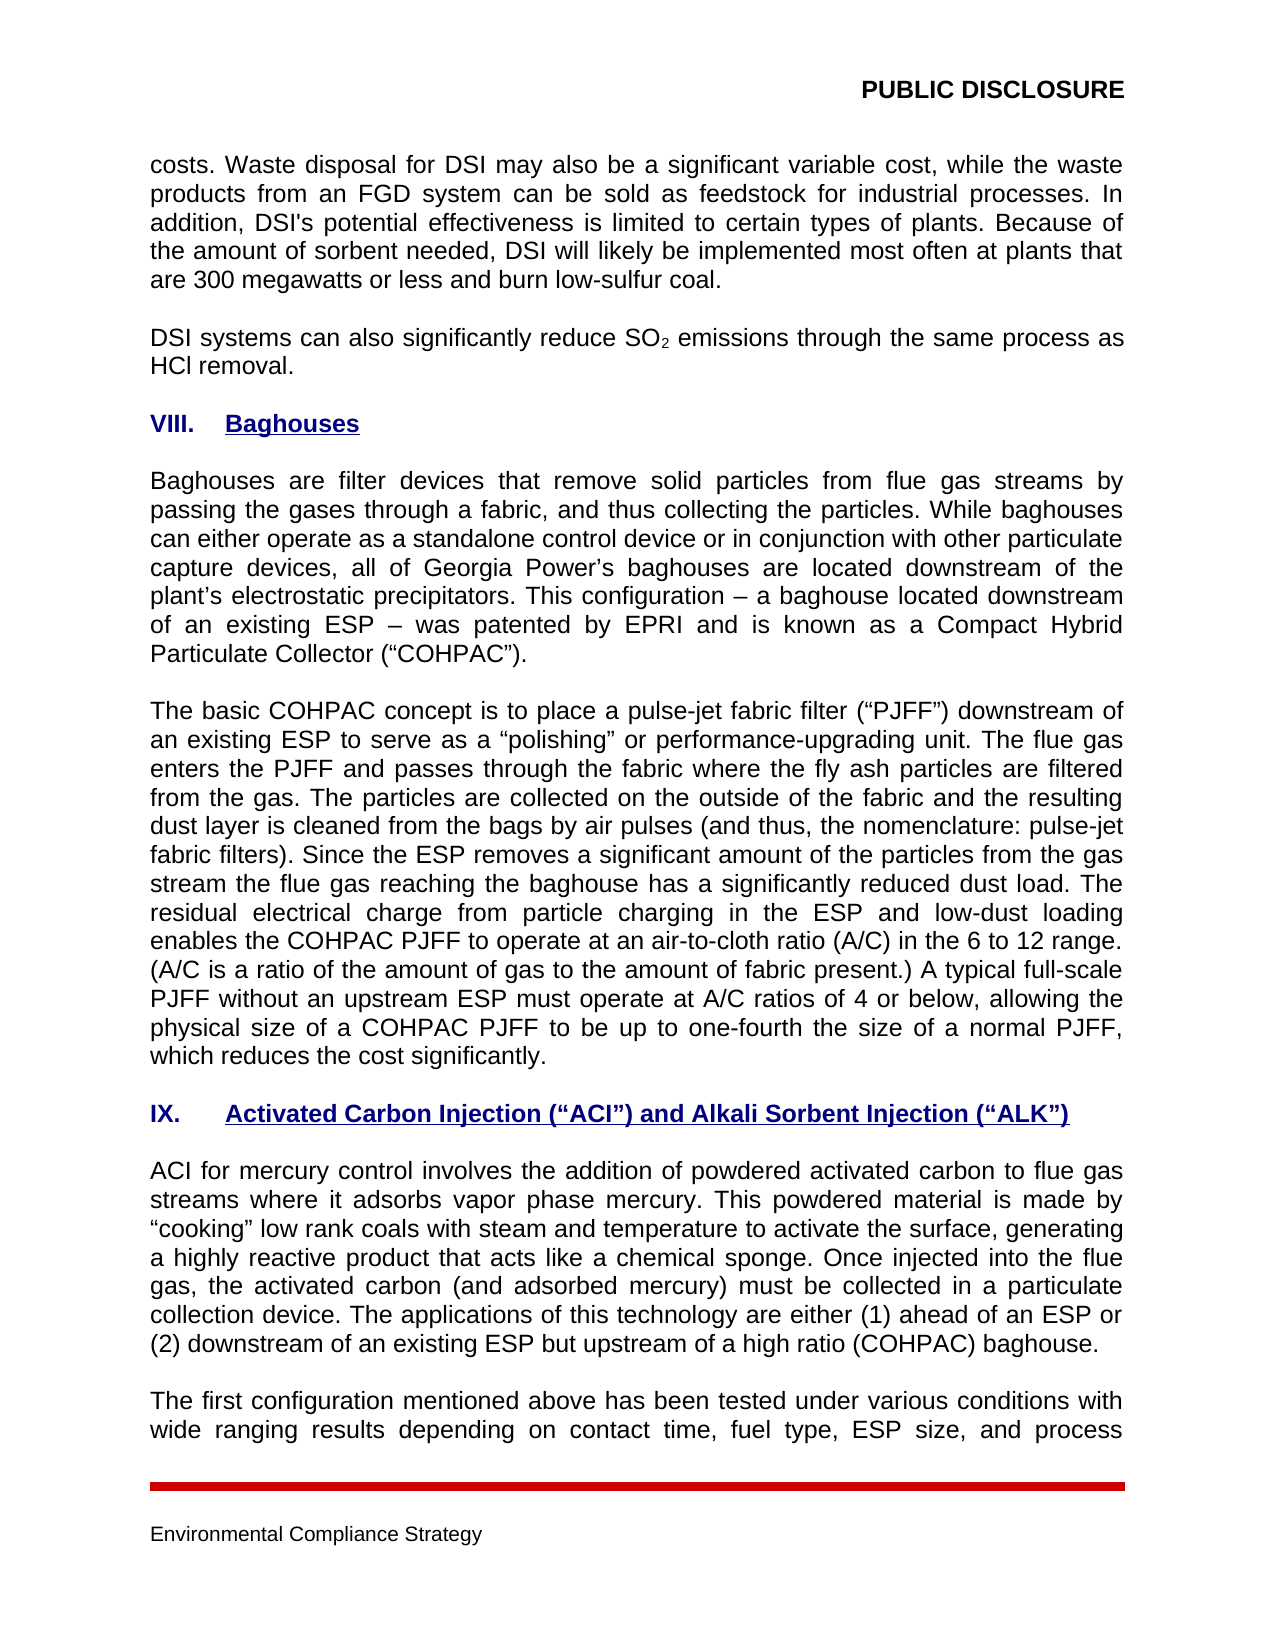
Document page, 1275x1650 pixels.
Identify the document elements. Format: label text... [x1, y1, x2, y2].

text Baghouses are filter devices that remove solid particles from flue gas streams by passing the gases through a fabric, and thus collecting the particles. While baghouses can either operate as a standalone control device or in conjunction with other particulate capture devices, all of Georgia Power’s baghouses are located downstream of the plant’s electrostatic precipitators. This configuration – a baghouse located downstream of an existing ESP – was patented by EPRI and is known as a Compact Hybrid Particulate Collector (“COHPAC”). [150, 466, 1125, 667]
text IX. Activated Carbon Injection (“ACI”) and Alkali Sorbent Injection (“ALK”) [150, 1099, 1125, 1127]
text DSI systems can also significantly reduce SO2 emissions through the same process as HCl removal. [150, 322, 1125, 380]
text ACI for mercury control involves the addition of powdered activated carbon to flue gas streams where it adsorbs vapor phase mercury. This powdered material is made by “cooking” low rank coals with steam and temperature to activate the surface, generating a highly reactive product that acts like a chemical sponge. Once injected into the flue gas, the activated carbon (and adsorbed mercury) must be collected in a particulate collection device. The applications of this technology are either (1) ahead of an ESP or (2) downstream of an existing ESP but upstream of a high ratio (COHPAC) baghouse. [150, 1156, 1125, 1357]
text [150, 1386, 1125, 1444]
text The basic COHPAC concept is to place a pulse-jet fabric filter (“PJFF”) downstream of an existing ESP to serve as a “polishing” or performance-upgrading unit. The flue gas enters the PJFF and passes through the fabric where the fly ash particles are filtered from the gas. The particles are collected on the outside of the fabric and the resulting dust layer is cleaned from the bags by air pulses (and thus, the nomenclature: pulse-jet fabric filters). Since the ESP removes a significant amount of the particles from the gas stream the flue gas reaching the baghouse has a significantly reduced dust load. The residual electrical charge from particle charging in the ESP and low-dust loading enables the COHPAC PJFF to operate at an air-to-cloth ratio (A/C) in the 6 to 12 range. (A/C is a ratio of the amount of gas to the amount of fabric present.) A typical full-scale PJFF without an upstream ESP must operate at A/C ratios of 4 or below, allowing the physical size of a COHPAC PJFF to be up to one-fourth the size of a normal PJFF, which reduces the cost significantly. [150, 696, 1125, 1070]
text VIII. Baghouses [150, 409, 1125, 437]
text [150, 150, 1125, 294]
